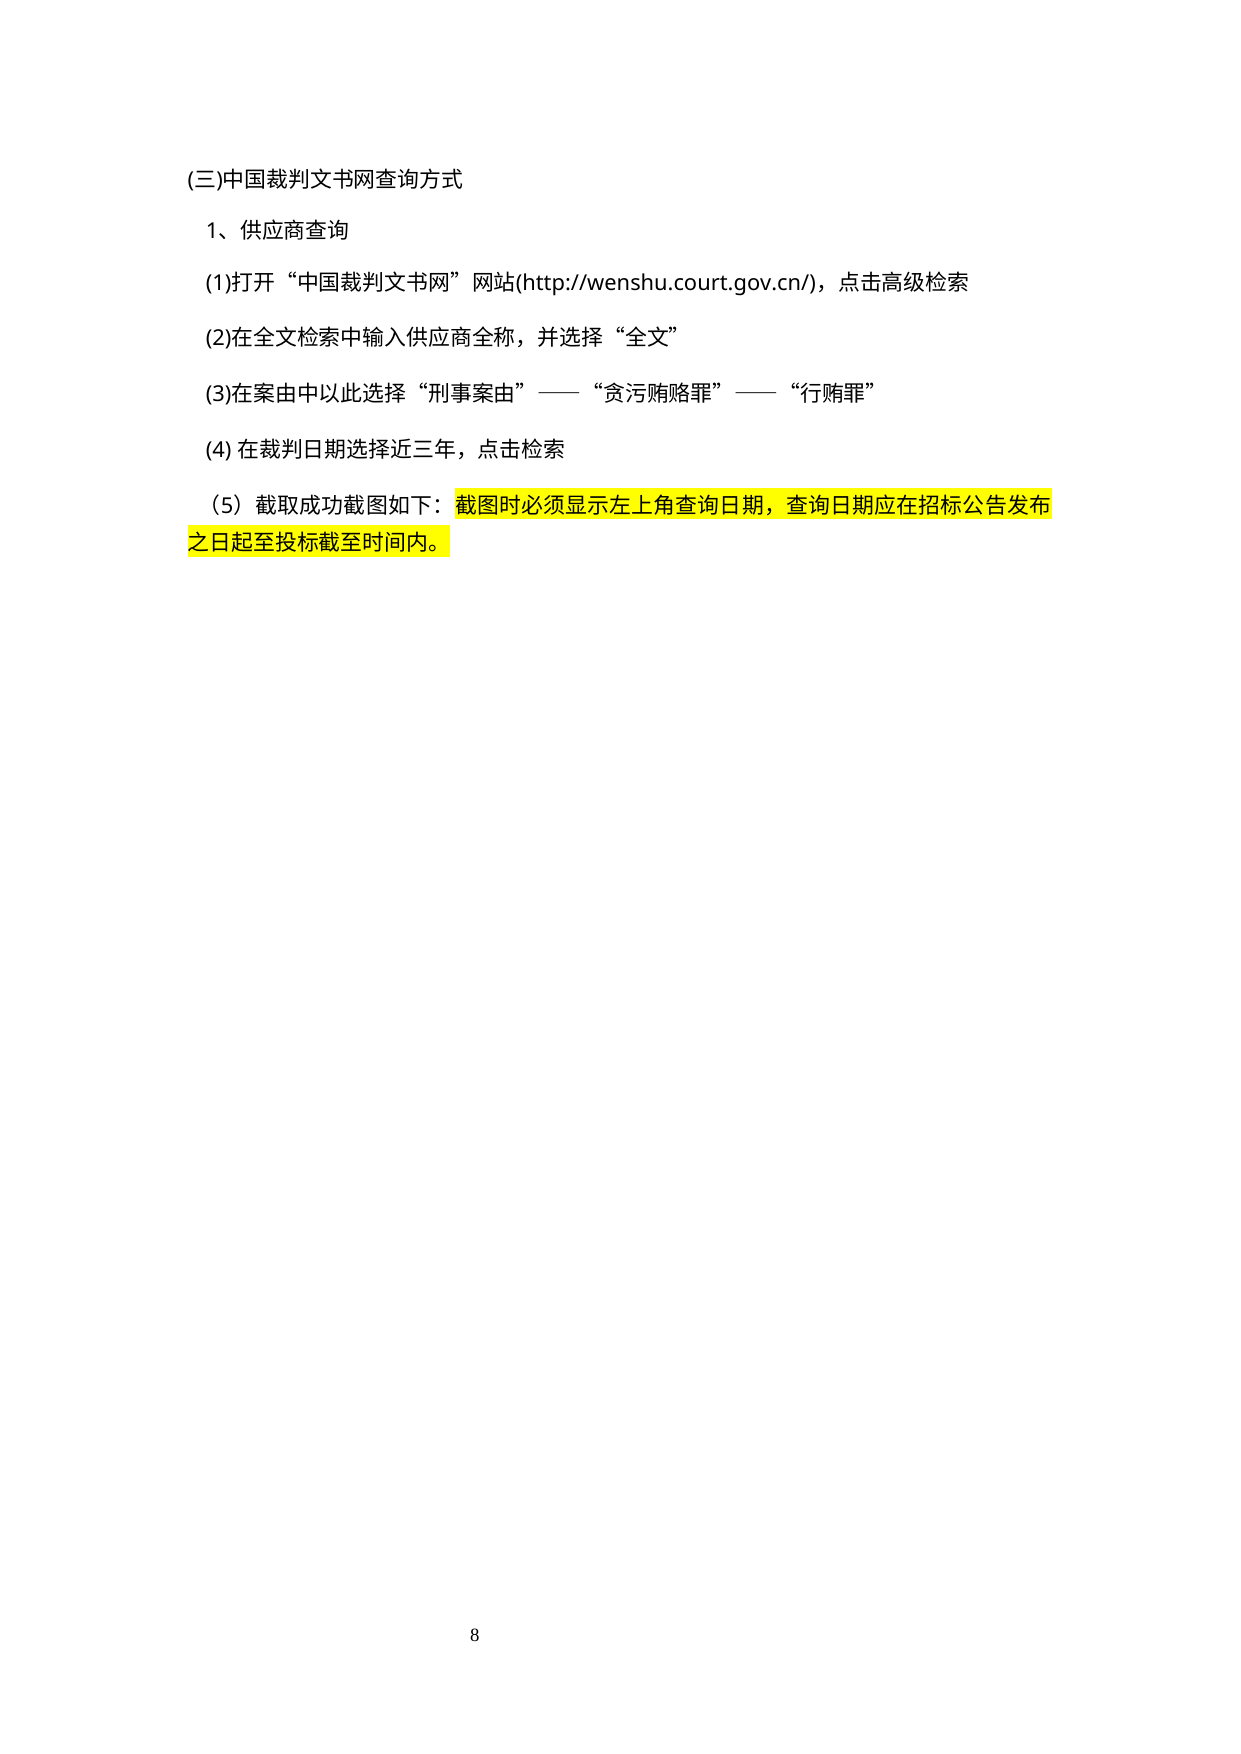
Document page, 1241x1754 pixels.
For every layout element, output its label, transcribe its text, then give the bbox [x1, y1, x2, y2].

text 1、供应商查询 [206, 213, 1053, 246]
text (3)在案由中以此选择“刑事案由”——“贪污贿赂罪”——“行贿罪” [206, 376, 1053, 408]
text (2)在全文检索中输入供应商全称，并选择“全文” [206, 320, 1053, 353]
text (4) 在裁判日期选择近三年，点击检索 [206, 432, 1053, 464]
text （5）截取成功截图如下：截图时必须显示左上角查询日期，查询日期应在招标公告发布之日起至投标截至时间内。 [187, 488, 1053, 557]
text (三)中国裁判文书网查询方式 [187, 162, 1053, 194]
text (1)打开“中国裁判文书网”网站(http://wenshu.court.gov.cn/)，点击高级检索 [206, 264, 1053, 297]
